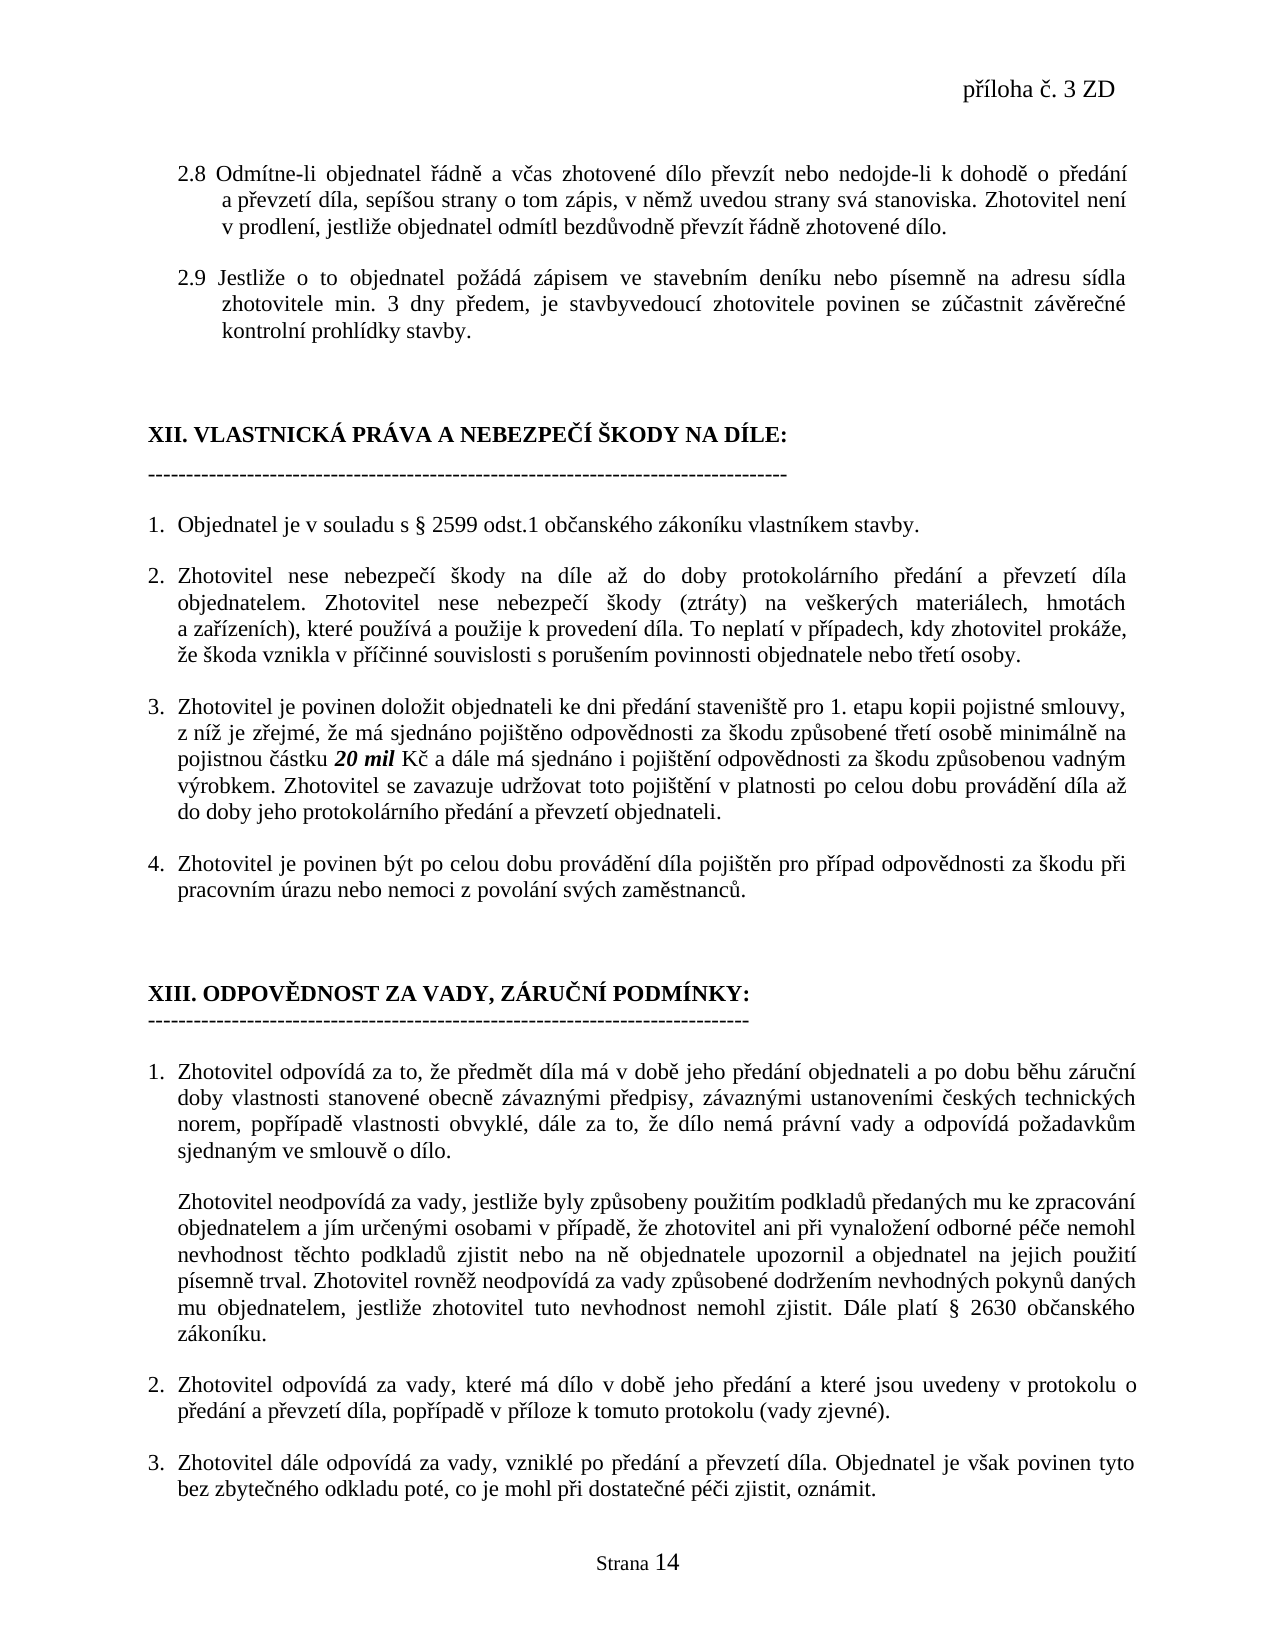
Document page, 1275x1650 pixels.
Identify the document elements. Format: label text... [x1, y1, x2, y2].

list Zhotovitel je povinen být po celou dobu provádění díla pojištěn pro případ odpovědnosti za škodu při pracovním úrazu nebo nemoci z povolání svých zaměstnanců. [148, 849, 1127, 902]
text XIII. ODPOVĚDNOST ZA VADY, ZÁRUČNÍ PODMÍNKY: [148, 980, 1137, 1006]
list Zhotovitel nese nebezpečí škody na díle až do doby protokolárního předání a převzetí díla objednatelem. Zhotovitel nese nebezpečí škody (ztráty) na veškerých materiálech, hmotách a zařízeních), které používá a použije k provedení díla. To neplatí v případech, kdy zhotovitel prokáže, že škoda vznikla v příčinné souvislosti s porušením povinnosti objednatele nebo třetí osoby. [148, 562, 1127, 668]
text 2.8 Odmítne-li objednatel řádně a včas zhotovené dílo převzít nebo nedojde-li k dohodě o předání a převzetí díla, sepíšou strany o tom zápis, v němž uvedou strany svá stanoviska. Zhotovitel není v prodlení, jestliže objednatel odmítl bezdůvodně převzít řádně zhotovené dílo. [177, 160, 1127, 239]
list Zhotovitel je povinen doložit objednateli ke dni předání staveniště pro 1. etapu kopii pojistné smlouvy, z níž je zřejmé, že má sjednáno pojištěno odpovědnosti za škodu způsobené třetí osobě minimálně na pojistnou částku 20 mil Kč a dále má sjednáno i pojištění odpovědnosti za škodu způsobenou vadným výrobkem. Zhotovitel se zavazuje udržovat toto pojištění v platnosti po celou dobu provádění díla až do doby jeho protokolárního předání a převzetí objednateli. [148, 693, 1127, 824]
list Zhotovitel odpovídá za vady, které má dílo v době jeho předání a které jsou uvedeny v protokolu o předání a převzetí díla, popřípadě v příloze k tomuto protokolu (vady zjevné). [148, 1371, 1137, 1424]
text Zhotovitel neodpovídá za vady, jestliže byly způsobeny použitím podkladů předaných mu ke zpracování objednatelem a jím určenými osobami v případě, že zhotovitel ani při vynaložení odborné péče nemohl nevhodnost těchto podkladů zjistit nebo na ně objednatele upozornil a objednatel na jejich použití písemně trval. Zhotovitel rovněž neodpovídá za vady způsobené dodržením nevhodných pokynů daných mu objednatelem, jestliže zhotovitel tuto nevhodnost nemohl zjistit. Dále platí § 2630 občanského zákoníku. [177, 1188, 1137, 1346]
text ------------------------------------------------------------------------------- [148, 1006, 1137, 1033]
text 2.9 Jestliže o to objednatel požádá zápisem ve stavebním deníku nebo písemně na adresu sídla zhotovitele min. 3 dny předem, je stavbyvedoucí zhotovitele povinen se zúčastnit závěrečné kontrolní prohlídky stavby. [177, 264, 1127, 343]
list Zhotovitel odpovídá za to, že předmět díla má v době jeho předání objednateli a po dobu běhu záruční doby vlastnosti stanovené obecně závaznými předpisy, závaznými ustanoveními českých technických norem, popřípadě vlastnosti obvyklé, dále za to, že dílo nemá právní vady a odpovídá požadavkům sjednaným ve smlouvě o dílo. [148, 1058, 1137, 1163]
text XII. VLASTNICKÁ PRÁVA A NEBEZPEČÍ ŠKODY NA DÍLE: [148, 421, 1137, 447]
text ------------------------------------------------------------------------------------ [148, 460, 1127, 486]
list Zhotovitel dále odpovídá za vady, vzniklé po předání a převzetí díla. Objednatel je však povinen tyto bez zbytečného odkladu poté, co je mohl při dostatečné péči zjistit, oznámit. [148, 1449, 1137, 1502]
list Objednatel je v souladu s § 2599 odst.1 občanského zákoníku vlastníkem stavby. [148, 511, 1127, 537]
